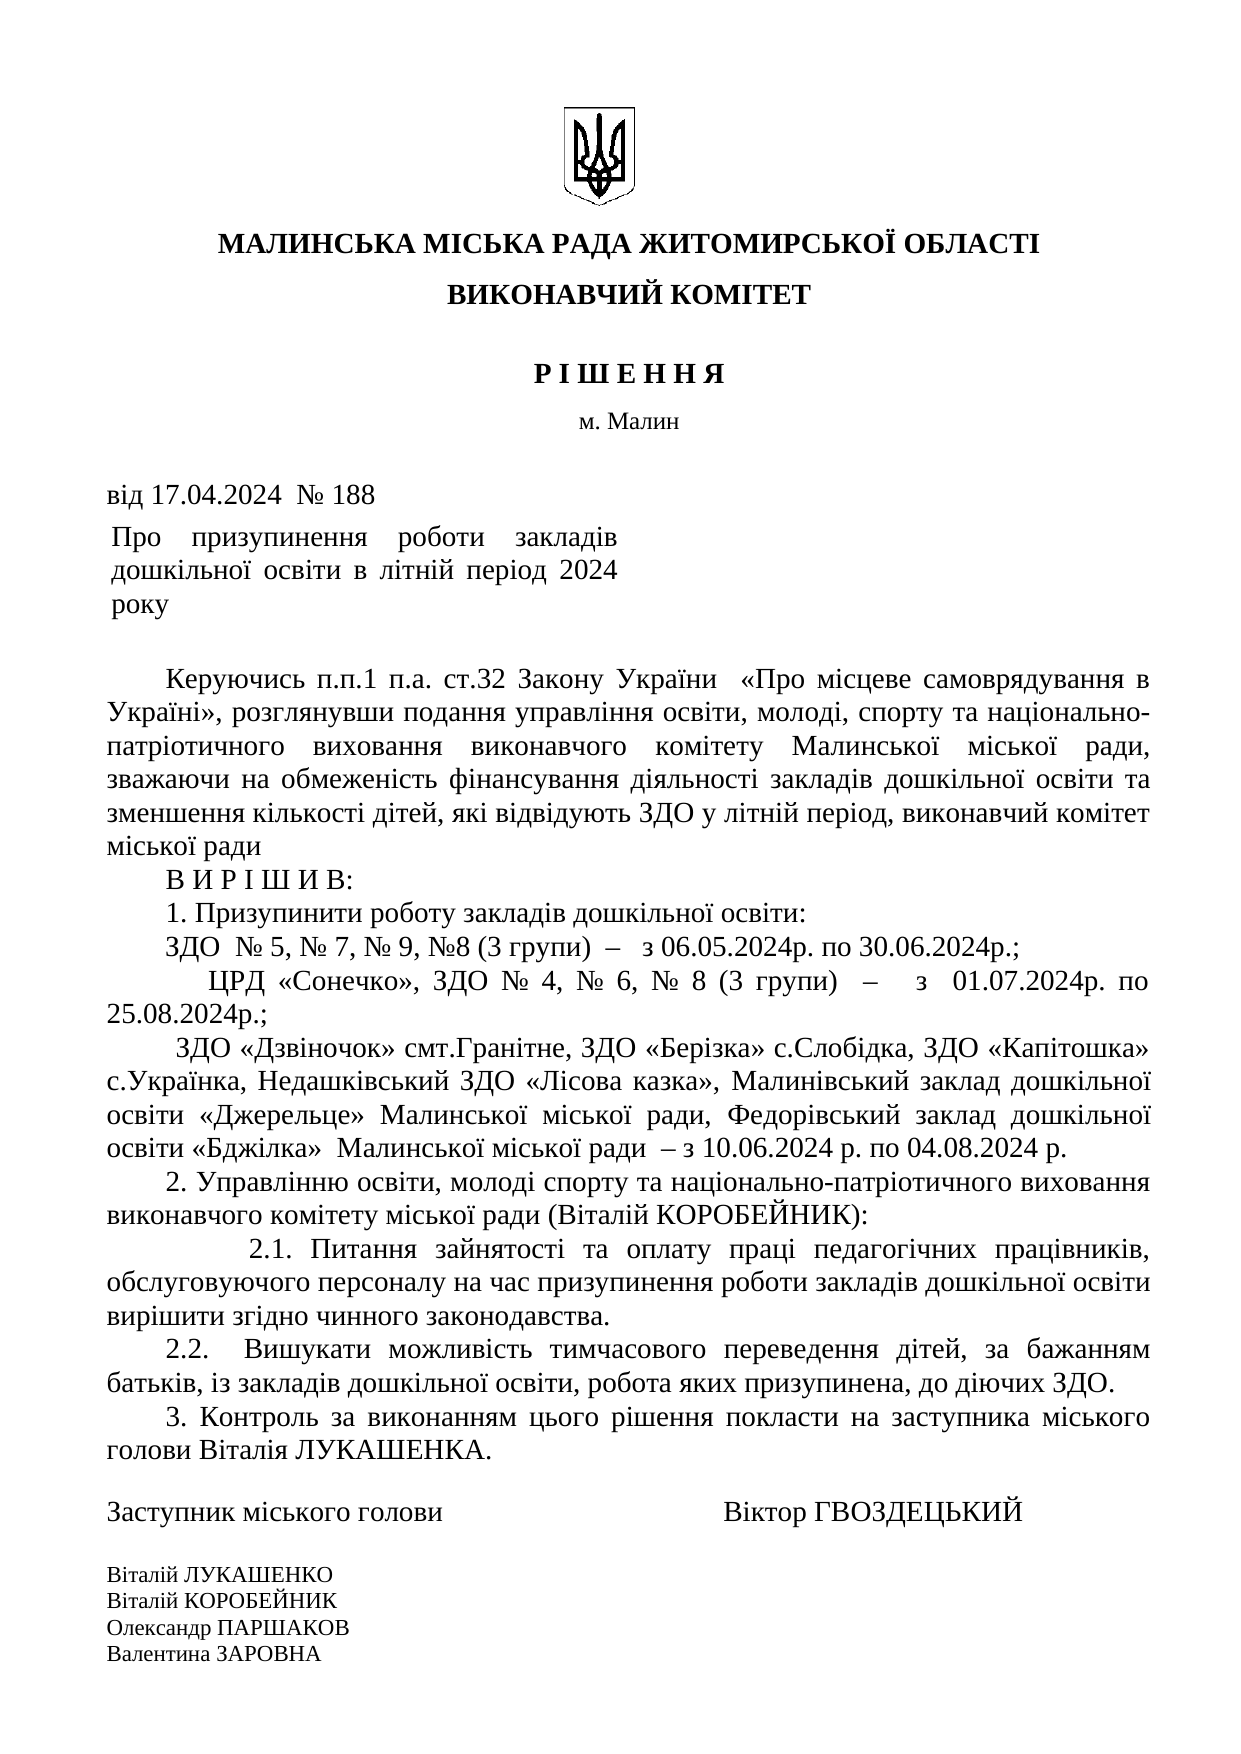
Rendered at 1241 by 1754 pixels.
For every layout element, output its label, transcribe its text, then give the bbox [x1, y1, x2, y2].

text 1. Призупинити роботу закладів дошкільної освіти: [165, 896, 1152, 929]
text ЦРД «Сонечко», ЗДО № 4, № 6, № 8 (3 групи) – з 01.07.2024р. по 25.08.2024р.; [106, 963, 1152, 1030]
text Заступник міського голови Віктор ГВОЗДЕЦЬКИЙ [106, 1494, 1152, 1527]
text 2.1. Питання зайнятості та оплату праці педагогічних працівників, обслуговуючого персоналу на час призупинення роботи закладів дошкільної освіти вирішити згідно чинного законодавства. [106, 1231, 1152, 1332]
picture [562, 106, 636, 207]
text 2.2. Вишукати можливість тимчасового переведення дітей, за бажанням батьків, із закладів дошкільної освіти, робота яких призупинена, до діючих ЗДО. [106, 1332, 1152, 1399]
text Віталій КОРОБЕЙНИК [106, 1587, 1152, 1613]
table_header Про призупинення роботи закладів дошкільної освіти в літній період 2024 року [103, 511, 626, 661]
text ЗДО № 5, № 7, № 9, №8 (3 групи) – з 06.05.2024р. по 30.06.2024р.; [106, 929, 1152, 963]
text Р І Ш Е Н Н Я [106, 356, 1152, 389]
text м. Малин [106, 406, 1152, 435]
text ЗДО «Дзвіночок» смт.Гранітне, ЗДО «Берізка» с.Слобідка, ЗДО «Капітошка» с.Українка, Недашківський ЗДО «Лісова казка», Малинівський заклад дошкільної освіти «Джерельце» Малинської міської ради, Федорівський заклад дошкільної освіти «Бджілка» Малинської міської ради – з 10.06.2024 р. по 04.08.2024 р. [106, 1030, 1152, 1164]
text Керуючись п.п.1 п.а. ст.32 Закону України «Про місцеве самоврядування в Україні», розглянувши подання управління освіти, молоді, спорту та національно-патріотичного виховання виконавчого комітету Малинської міської ради, зважаючи на обмеженість фінансування діяльності закладів дошкільної освіти та зменшення кількості дітей, які відвідують ЗДО у літній період, виконавчий комітет міської ради [106, 661, 1152, 862]
text Віталій ЛУКАШЕНКО [106, 1561, 1152, 1587]
text 3. Контроль за виконанням цього рішення покласти на заступника міського голови Віталія ЛУКАШЕНКА. [106, 1399, 1152, 1466]
text МАЛИНСЬКА МІСЬКА РАДА ЖИТОМИРСЬКОЇ ОБЛАСТІ [106, 227, 1152, 260]
text від 17.04.2024 № 188 [106, 477, 1152, 511]
text Олександр ПАРШАКОВ [106, 1613, 1152, 1640]
text ВИКОНАВЧИЙ КОМІТЕТ [106, 277, 1152, 310]
text Валентина ЗАРОВНА [106, 1640, 1152, 1666]
text 2. Управлінню освіти, молоді спорту та національно-патріотичного виховання виконавчого комітету міської ради (Віталій КОРОБЕЙНИК): [106, 1164, 1152, 1231]
text В И Р І Ш И В: [106, 862, 1152, 896]
